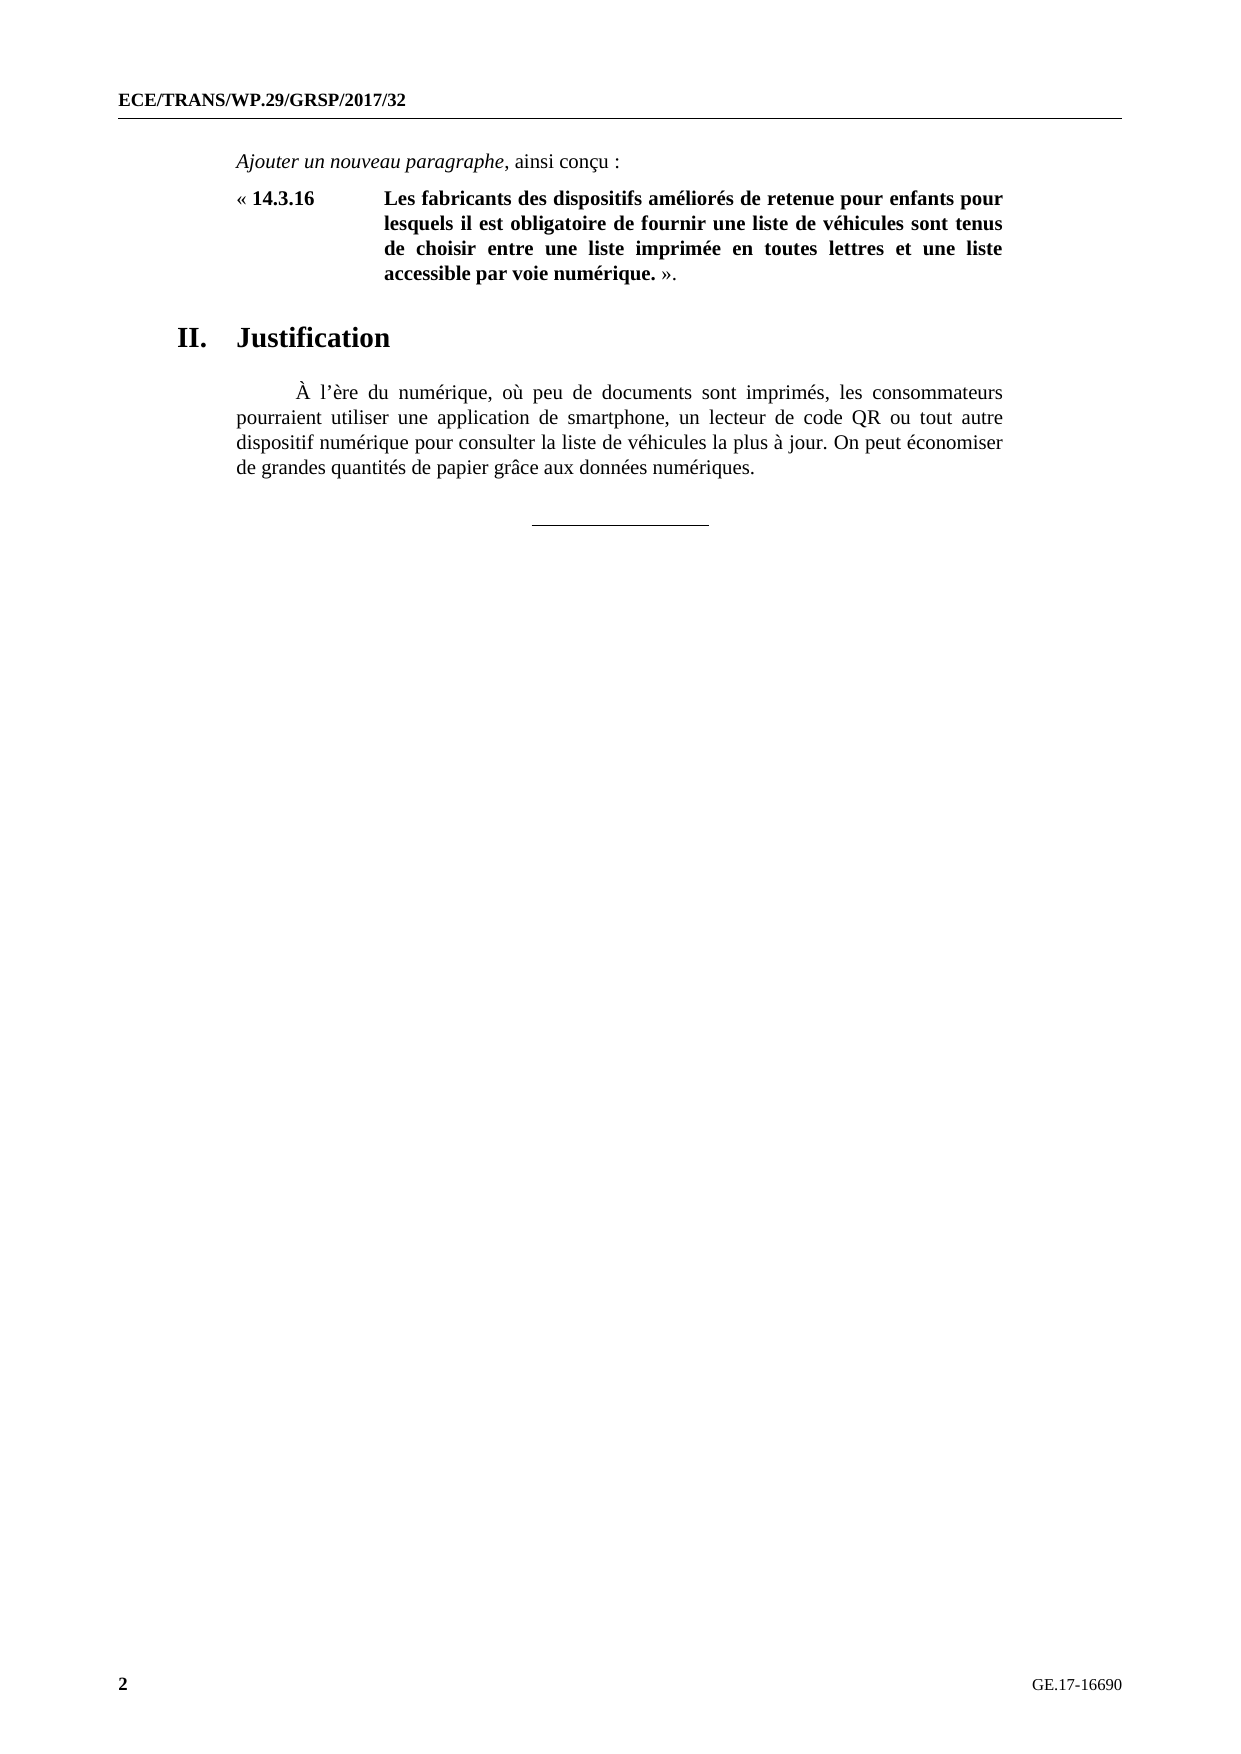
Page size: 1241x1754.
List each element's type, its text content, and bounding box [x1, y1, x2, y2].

text II. Justification [118, 323, 1004, 354]
text « 14.3.16 Les fabricants des dispositifs améliorés de retenue pour enfants pour lesquels il est obligatoire de fournir une liste de véhicules sont tenus de choisir entre une liste imprimée en toutes lettres et une liste accessible par voie numérique. ». [236, 185, 1004, 285]
text Ajouter un nouveau paragraphe, ainsi conçu : [236, 148, 1004, 173]
text À l’ère du numérique, où peu de documents sont imprimés, les consommateurs pourraient utiliser une application de smartphone, un lecteur de code QR ou tout autre dispositif numérique pour consulter la liste de véhicules la plus à jour. On peut économiser de grandes quantités de papier grâce aux données numériques. [236, 379, 1004, 479]
